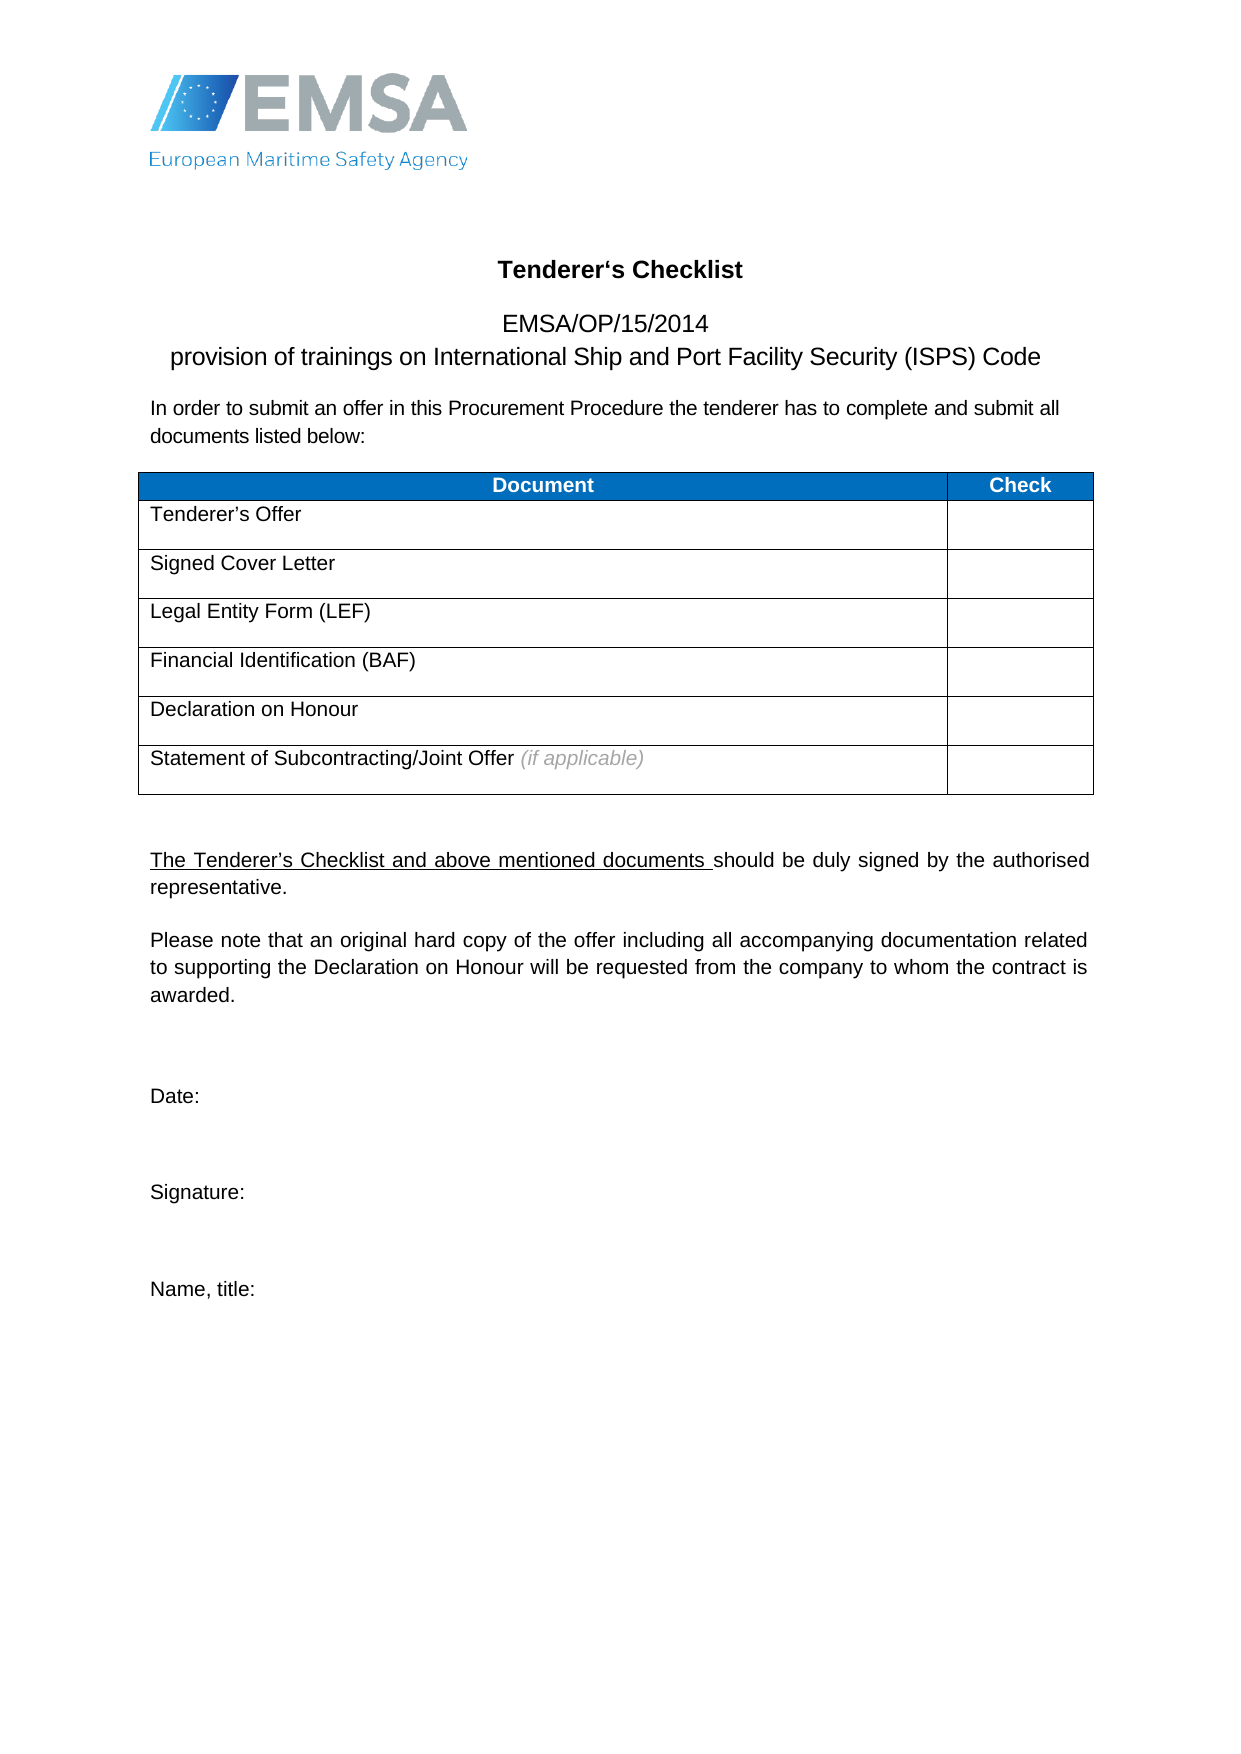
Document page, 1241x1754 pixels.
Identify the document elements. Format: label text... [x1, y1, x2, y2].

text Please note that an original hard copy of the offer including all accompanying documentation related to supporting the Declaration on Honour will be requested from the company to whom the contract is awarded. [150, 928, 1090, 1007]
text Name, title: [150, 1277, 1090, 1301]
table_cell [948, 550, 1093, 598]
text The Tenderer’s Checklist and above mentioned documents should be duly signed by the authorised representative. [150, 848, 1090, 899]
table_cell Declaration on Honour [139, 697, 947, 745]
table_cell [948, 697, 1093, 745]
table_cell [948, 501, 1093, 549]
table_cell Tenderer’s Offer [139, 501, 947, 549]
table_cell [948, 648, 1093, 696]
table_header Check [948, 473, 1093, 500]
table_cell [948, 599, 1093, 647]
picture [150, 73, 468, 170]
table_cell Financial Identification (BAF) [139, 648, 947, 696]
table_cell [948, 746, 1093, 794]
text EMSA/OP/15/2014 [150, 309, 1061, 338]
table_cell Signed Cover Letter [139, 550, 947, 598]
text Tenderer‘s Checklist [150, 255, 1090, 284]
text provision of trainings on International Ship and Port Facility Security (ISPS) Code [150, 342, 1061, 371]
text In order to submit an offer in this Procurement Procedure the tenderer has to complete and submit all documents listed below: [150, 396, 1061, 447]
table_cell Statement of Subcontracting/Joint Offer (if applicable) [139, 746, 947, 794]
text Signature: [150, 1180, 1090, 1204]
table_cell Legal Entity Form (LEF) [139, 599, 947, 647]
text Date: [150, 1083, 1090, 1107]
table_header Document [139, 473, 947, 500]
